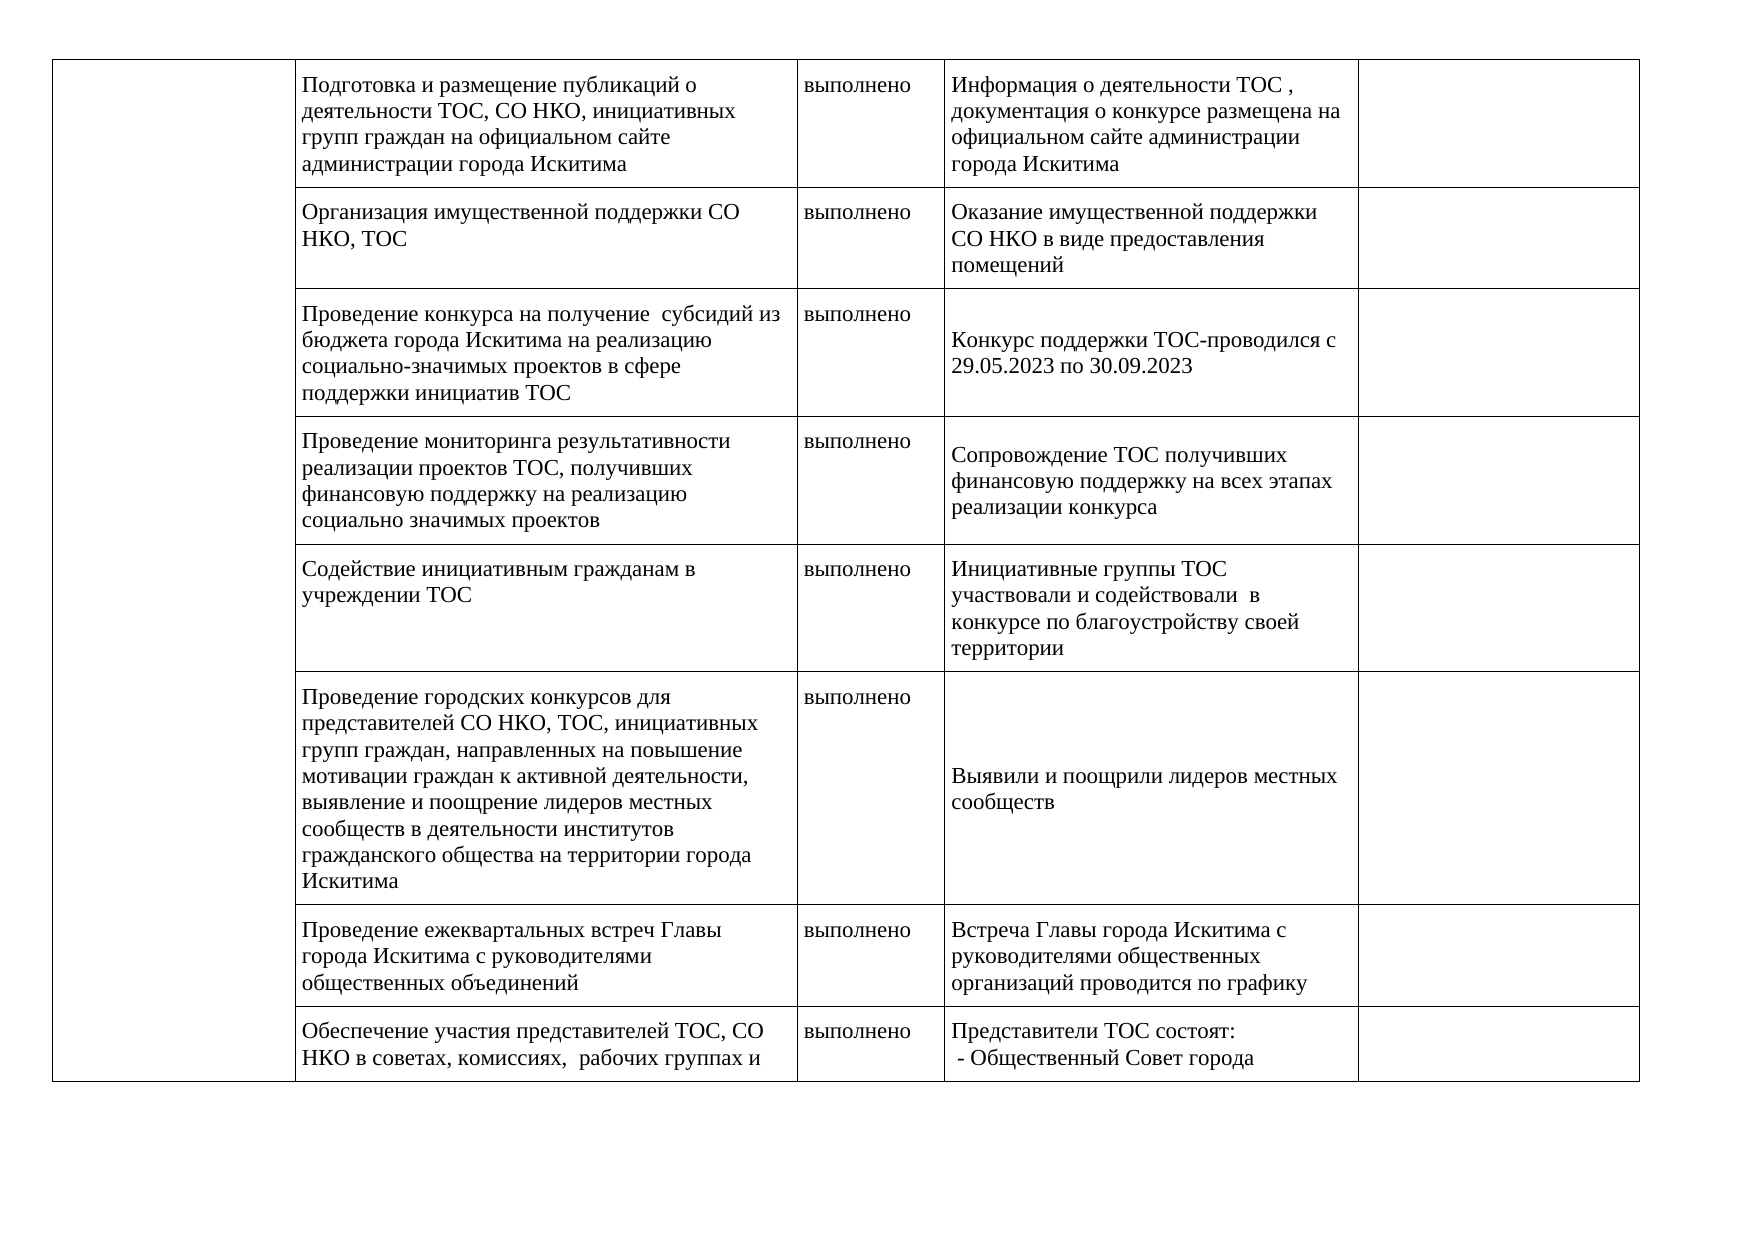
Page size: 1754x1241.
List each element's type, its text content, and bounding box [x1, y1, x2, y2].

table_cell выполнено [798, 188, 944, 288]
table_cell Организация имущественной поддержки СО НКО, ТОС [296, 188, 797, 288]
table_cell Встреча Главы города Искитима с руководителями общественных организаций проводится по графику [945, 905, 1358, 1006]
table_cell Конкурс поддержки ТОС-проводился с 29.05.2023 по 30.09.2023 [945, 289, 1358, 416]
table_cell Содействие инициативным гражданам в учреждении ТОС [296, 545, 797, 671]
table_cell Проведение ежеквартальных встреч Главы города Искитима с руководителями общественных объединений [296, 905, 797, 1006]
table_cell выполнено [798, 289, 944, 416]
table_cell [1359, 672, 1639, 904]
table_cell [945, 1007, 1358, 1081]
table_cell выполнено [798, 905, 944, 1006]
table_cell выполнено [798, 417, 944, 543]
table_cell Подготовка и размещение публикаций о деятельности ТОС, СО НКО, инициативных групп граждан на официальном сайте администрации города Искитима [296, 60, 797, 187]
table_cell выполнено [798, 545, 944, 671]
table_cell Проведение мониторинга результативности реализации проектов ТОС, получивших финансовую поддержку на реализацию социально значимых проектов [296, 417, 797, 543]
table_cell Инициативные группы ТОС участвовали и содействовали в конкурсе по благоустройству своей территории [945, 545, 1358, 671]
table_cell Выявили и поощрили лидеров местных сообществ [945, 672, 1358, 904]
table_cell [1359, 417, 1639, 543]
table_cell Проведение городских конкурсов для представителей СО НКО, ТОС, инициативных групп граждан, направленных на повышение мотивации граждан к активной деятельности, выявление и поощрение лидеров местных сообществ в деятельности институтов гражданского общества на территории города Искитима [296, 672, 797, 904]
table_cell выполнено [798, 60, 944, 187]
table_cell Оказание имущественной поддержки СО НКО в виде предоставления помещений [945, 188, 1358, 288]
table_cell Сопровождение ТОС получивших финансовую поддержку на всех этапах реализации конкурса [945, 417, 1358, 543]
table_cell [1359, 289, 1639, 416]
table_cell выполнено [798, 1007, 944, 1081]
table_cell выполнено [798, 672, 944, 904]
table_cell [1359, 188, 1639, 288]
table_cell [1359, 1007, 1639, 1081]
table_cell Проведение конкурса на получение субсидий из бюджета города Искитима на реализацию социально-значимых проектов в сфере поддержки инициатив ТОС [296, 289, 797, 416]
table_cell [296, 1007, 797, 1081]
table_cell [1359, 60, 1639, 187]
table_cell [1359, 905, 1639, 1006]
table_cell Информация о деятельности ТОС , документация о конкурсе размещена на официальном сайте администрации города Искитима [945, 60, 1358, 187]
table_cell [1359, 545, 1639, 671]
